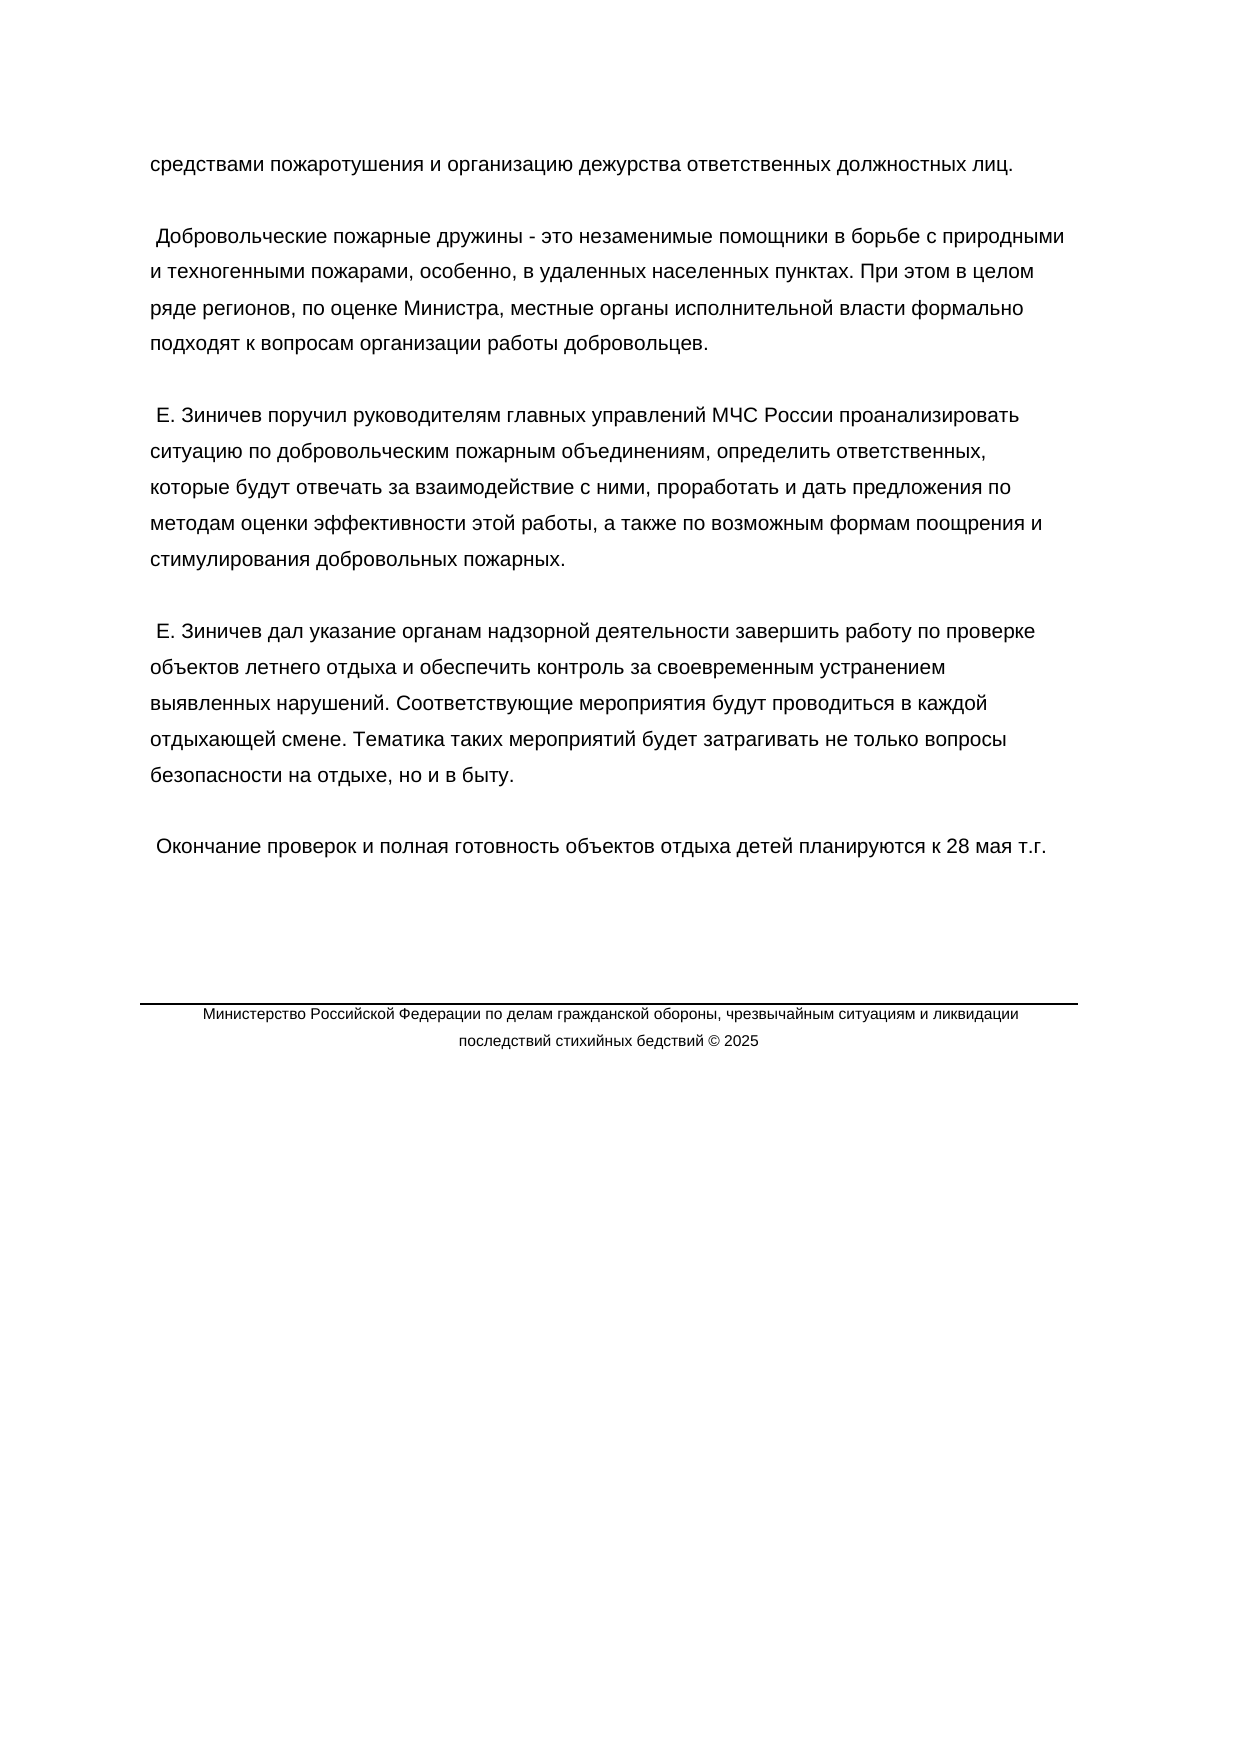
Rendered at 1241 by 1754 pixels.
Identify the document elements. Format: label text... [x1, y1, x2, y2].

table_cell Министерство Российской Федерации по делам гражданской обороны, чрезвычайным ситуациям и ликвидации последствий стихийных бедствий © 2025 [140, 1005, 1078, 1087]
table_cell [140, 150, 1078, 1003]
